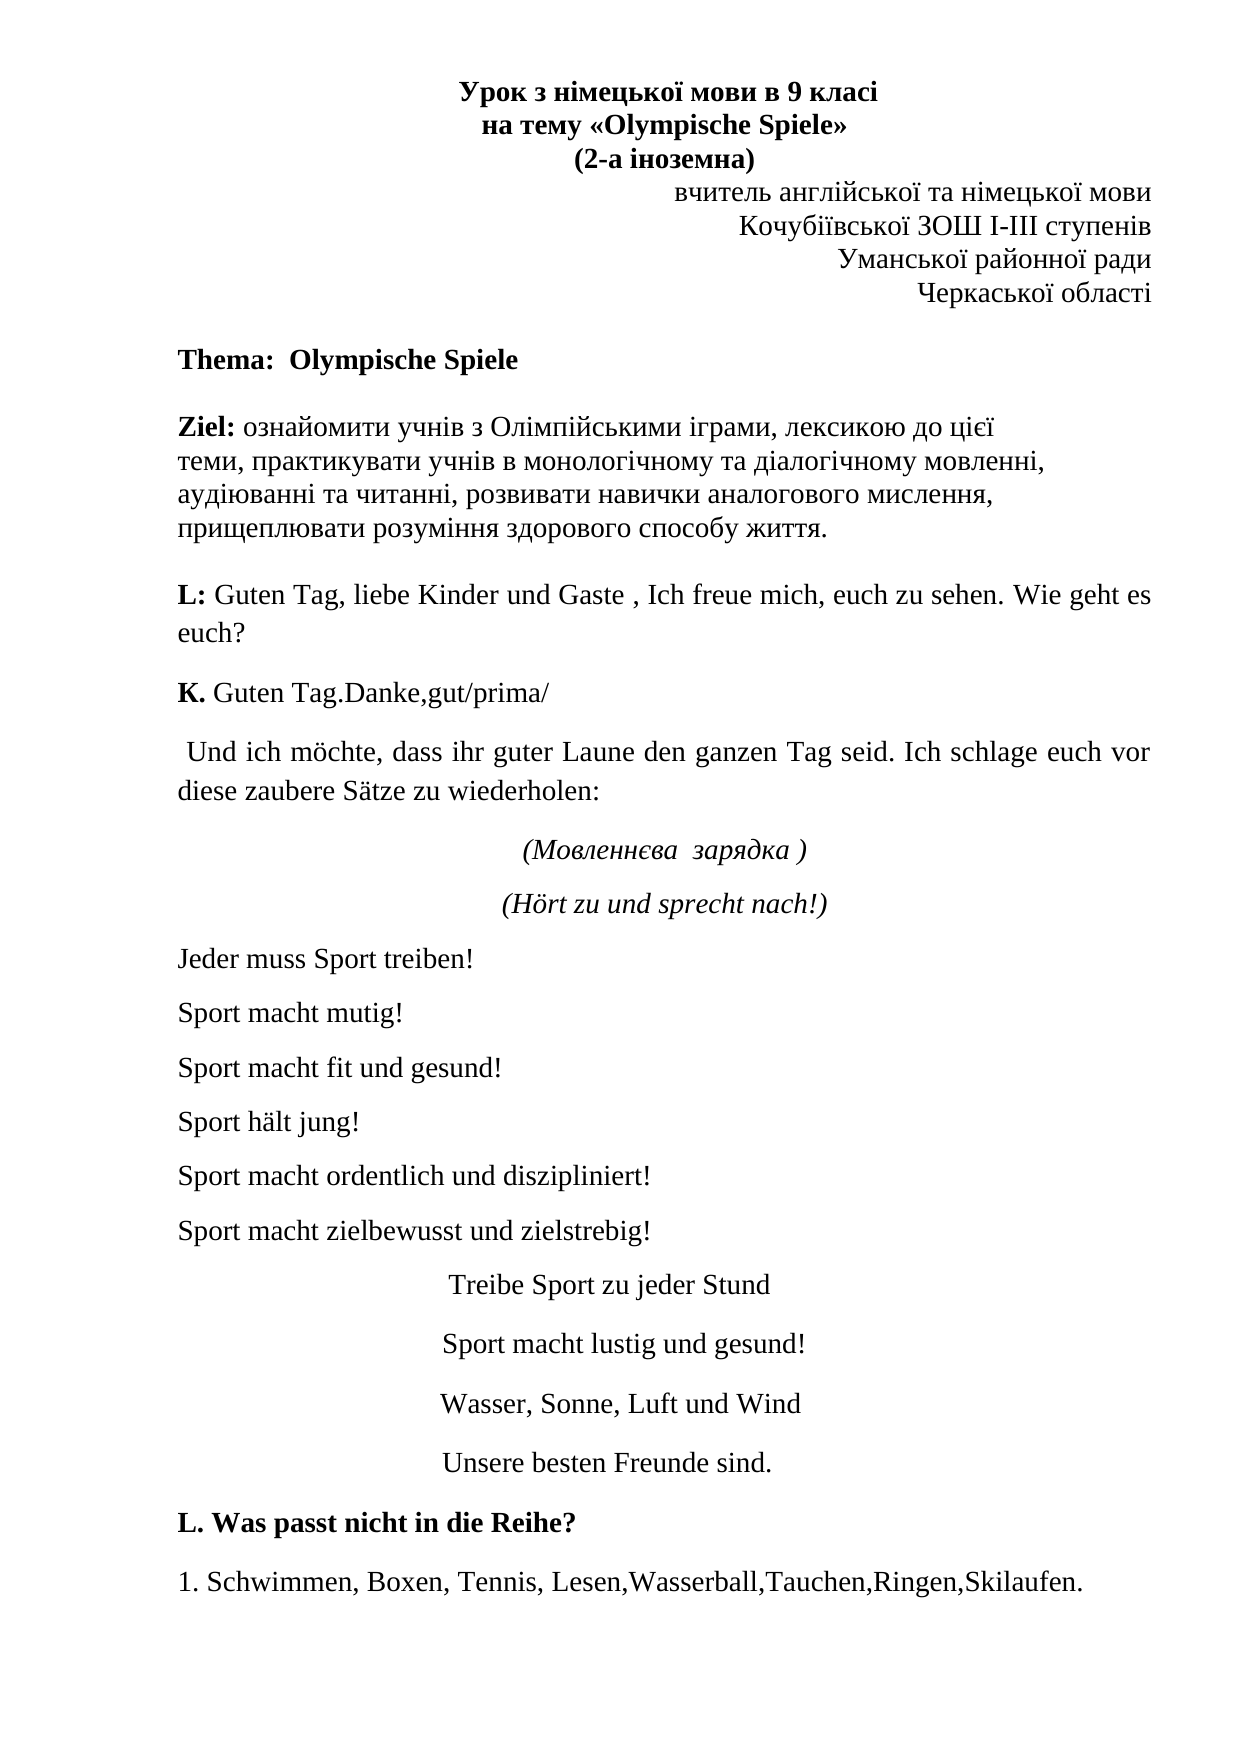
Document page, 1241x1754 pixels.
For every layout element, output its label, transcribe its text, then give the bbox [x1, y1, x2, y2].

text L. Was passt nicht in die Reihe? [177, 1505, 1152, 1538]
text вчитель англійської та німецької мови [177, 174, 1152, 208]
text Ziel: ознайомити учнів з Олімпійськими іграми, лексикою до цієї [177, 409, 1152, 443]
text Jeder muss Sport treiben! [177, 941, 1152, 974]
text Кочубіївської ЗОШ І-ІІІ ступенів [177, 208, 1152, 242]
text теми, практикувати учнів в монологічному та діалогічному мовленні, аудіюванні та читанні, розвивати навички аналогового мислення, прищеплювати розуміння здорового способу життя. [177, 443, 1152, 543]
text Урок з німецької мови в 9 класі [177, 74, 1152, 107]
text Und ich möchte, dass ihr guter Laune den ganzen Tag seid. Ich schlage euch vor diese zaubere Sätze zu wiederholen: [177, 734, 1152, 806]
text Черкаської області [177, 275, 1152, 309]
text Sport macht ordentlich und diszipliniert! [177, 1158, 1152, 1192]
text Sport macht mutig! [177, 995, 1152, 1029]
text (Hört zu und sprecht nach!) [177, 887, 1152, 920]
text Sport macht fit und gesund! [177, 1050, 1152, 1083]
text К. Guten Tag.Danke,gut/prima/ [177, 675, 1152, 708]
text L: Guten Tag, liebe Kinder und Gaste , Ich freue mich, euch zu sehen. Wie geht es euch? [177, 577, 1152, 649]
text 1. Schwimmen, Boxen, Tennis, Lesen,Wasserball,Tauchen,Ringen,Skilaufen. [177, 1564, 1152, 1598]
text Wasser, Sonne, Luft und Wind [177, 1386, 1152, 1419]
text Уманської районної ради [177, 242, 1152, 275]
text (2-а іноземна) [177, 141, 1152, 174]
text Sport macht zielbewusst und zielstrebig! [177, 1213, 1152, 1246]
text Sport macht lustig und gesund! [252, 1327, 1152, 1360]
text Treibe Sport zu jeder Stund [215, 1267, 1152, 1301]
text на тему «Olympische Spiele» [177, 107, 1152, 141]
text Thema: Olympische Spiele [177, 342, 1152, 376]
text (Мовленнєва зарядка ) [177, 832, 1152, 866]
text Sport hält jung! [177, 1104, 1152, 1138]
text Unsere besten Freunde sind. [252, 1445, 1152, 1479]
